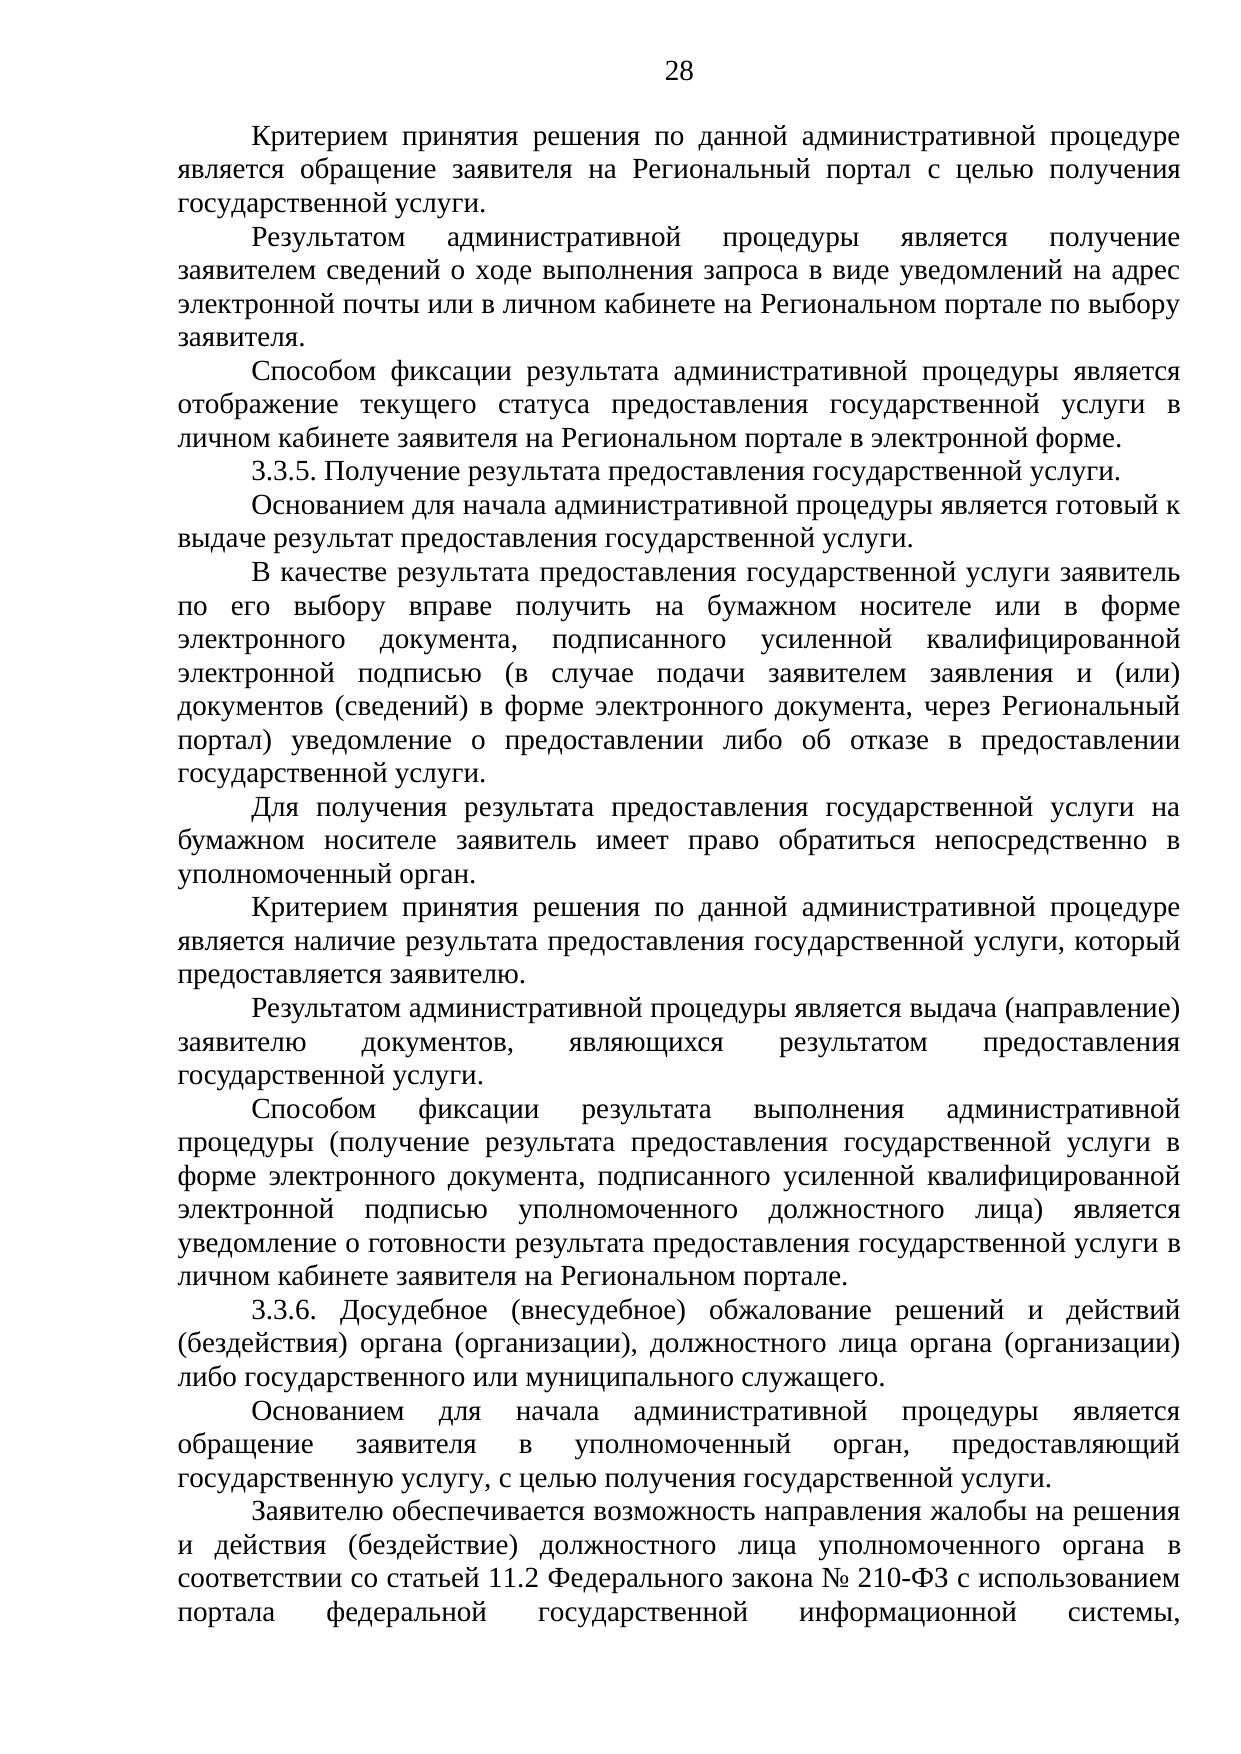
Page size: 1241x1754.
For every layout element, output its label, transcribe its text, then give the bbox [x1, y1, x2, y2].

text Для получения результата предоставления государственной услуги на бумажном носителе заявитель имеет право обратиться непосредственно в уполномоченный орган. [177, 789, 1181, 889]
text Критерием принятия решения по данной административной процедуре является наличие результата предоставления государственной услуги, который предоставляется заявителю. [177, 889, 1181, 990]
text Результатом административной процедуры является получение заявителем сведений о ходе выполнения запроса в виде уведомлений на адрес электронной почты или в личном кабинете на Региональном портале по выбору заявителя. [177, 219, 1181, 353]
text Критерием принятия решения по данной административной процедуре является обращение заявителя на Региональный портал с целью получения государственной услуги. [177, 118, 1181, 219]
text 3.3.5. Получение результата предоставления государственной услуги. [177, 453, 1181, 487]
text Основанием для начала административной процедуры является готовый к выдаче результат предоставления государственной услуги. [177, 487, 1181, 554]
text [177, 1493, 1181, 1627]
text Способом фиксации результата административной процедуры является отображение текущего статуса предоставления государственной услуги в личном кабинете заявителя на Региональном портале в электронной форме. [177, 353, 1181, 453]
text Основанием для начала административной процедуры является обращение заявителя в уполномоченный орган, предоставляющий государственную услугу, с целью получения государственной услуги. [177, 1393, 1181, 1493]
text 3.3.6. Досудебное (внесудебное) обжалование решений и действий (бездействия) органа (организации), должностного лица органа (организации) либо государственного или муниципального служащего. [177, 1292, 1181, 1393]
text В качестве результата предоставления государственной услуги заявитель по его выбору вправе получить на бумажном носителе или в форме электронного документа, подписанного усиленной квалифицированной электронной подписью (в случае подачи заявителем заявления и (или) документов (сведений) в форме электронного документа, через Региональный портал) уведомление о предоставлении либо об отказе в предоставлении государственной услуги. [177, 554, 1181, 789]
text Результатом административной процедуры является выдача (направление) заявителю документов, являющихся результатом предоставления государственной услуги. [177, 990, 1181, 1091]
text Способом фиксации результата выполнения административной процедуры (получение результата предоставления государственной услуги в форме электронного документа, подписанного усиленной квалифицированной электронной подписью уполномоченного должностного лица) является уведомление о готовности результата предоставления государственной услуги в личном кабинете заявителя на Региональном портале. [177, 1091, 1181, 1292]
